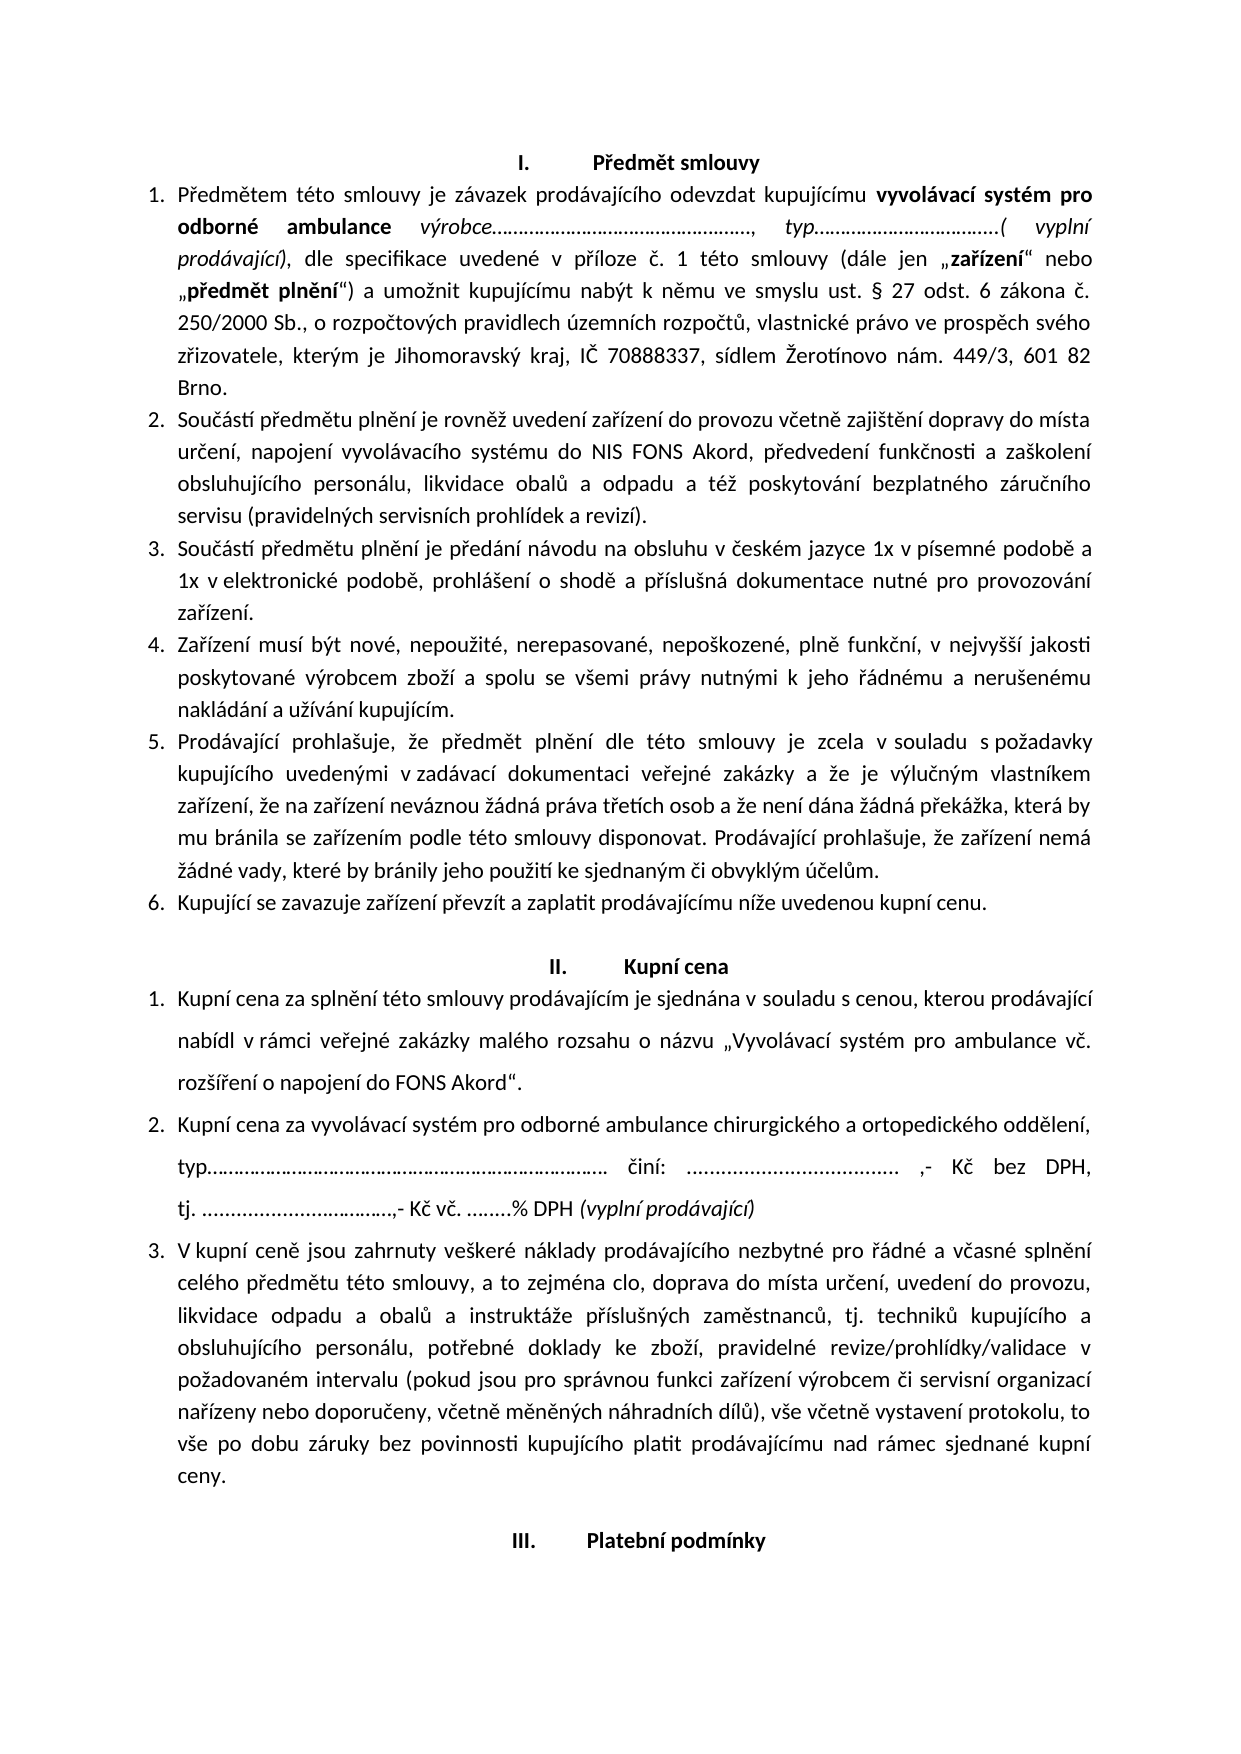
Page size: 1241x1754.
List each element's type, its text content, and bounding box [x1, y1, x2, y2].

list Předmětem této smlouvy je závazek prodávajícího odevzdat kupujícímu vyvolávací systém pro odborné ambulance výrobce…………………………………….……, typ……………………………..( vyplní prodávající), dle specifikace uvedené v příloze č. 1 této smlouvy (dále jen „zařízení“ nebo „předmět plnění“) a umožnit kupujícímu nabýt k němu ve smyslu ust. § 27 odst. 6 zákona č. 250/2000 Sb., o rozpočtových pravidlech územních rozpočtů, vlastnické právo ve prospěch svého zřizovatele, kterým je Jihomoravský kraj, IČ 70888337, sídlem Žerotínovo nám. 449/3, 601 82 Brno. [148, 180, 1093, 401]
list Platební podmínky [185, 1526, 1093, 1554]
list Kupní cena [185, 952, 1093, 980]
list Kupní cena za splnění této smlouvy prodávajícím je sjednána v souladu s cenou, kterou prodávající nabídl v rámci veřejné zakázky malého rozsahu o názvu „Vyvolávací systém pro ambulance vč. rozšíření o napojení do FONS Akord“. [148, 984, 1093, 1096]
list Zařízení musí být nové, nepoužité, nerepasované, nepoškozené, plně funkční, v nejvyšší jakosti poskytované výrobcem zboží a spolu se všemi právy nutnými k jeho řádnému a nerušenému nakládání a užívání kupujícím. [148, 630, 1093, 723]
list Kupní cena za vyvolávací systém pro odborné ambulance chirurgického a ortopedického oddělení, typ…………………………………………………………………. činí: ..................................... ,- Kč bez DPH, tj. ......................…………,- Kč vč. ….....% DPH (vyplní prodávající) [148, 1110, 1093, 1222]
list Součástí předmětu plnění je rovněž uvedení zařízení do provozu včetně zajištění dopravy do místa určení, napojení vyvolávacího systému do NIS FONS Akord, předvedení funkčnosti a zaškolení obsluhujícího personálu, likvidace obalů a odpadu a též poskytování bezplatného záručního servisu (pravidelných servisních prohlídek a revizí). [148, 405, 1093, 530]
list Součástí předmětu plnění je předání návodu na obsluhu v českém jazyce 1x v písemné podobě a 1x v elektronické podobě, prohlášení o shodě a příslušná dokumentace nutné pro provozování zařízení. [148, 534, 1093, 626]
list Prodávající prohlašuje, že předmět plnění dle této smlouvy je zcela v souladu s požadavky kupujícího uvedenými v zadávací dokumentaci veřejné zakázky a že je výlučným vlastníkem zařízení, že na zařízení neváznou žádná práva třetích osob a že není dána žádná překážka, která by mu bránila se zařízením podle této smlouvy disponovat. Prodávající prohlašuje, že zařízení nemá žádné vady, které by bránily jeho použití ke sjednaným či obvyklým účelům. [148, 727, 1093, 884]
list Kupující se zavazuje zařízení převzít a zaplatit prodávajícímu níže uvedenou kupní cenu. [148, 888, 1093, 916]
list V kupní ceně jsou zahrnuty veškeré náklady prodávajícího nezbytné pro řádné a včasné splnění celého předmětu této smlouvy, a to zejména clo, doprava do místa určení, uvedení do provozu, likvidace odpadu a obalů a instruktáže příslušných zaměstnanců, tj. techniků kupujícího a obsluhujícího personálu, potřebné doklady ke zboží, pravidelné revize/prohlídky/validace v požadovaném intervalu (pokud jsou pro správnou funkci zařízení výrobcem či servisní organizací nařízeny nebo doporučeny, včetně měněných náhradních dílů), vše včetně vystavení protokolu, to vše po dobu záruky bez povinnosti kupujícího platit prodávajícímu nad rámec sjednané kupní ceny. [148, 1236, 1093, 1490]
list Předmět smlouvy [185, 148, 1093, 176]
